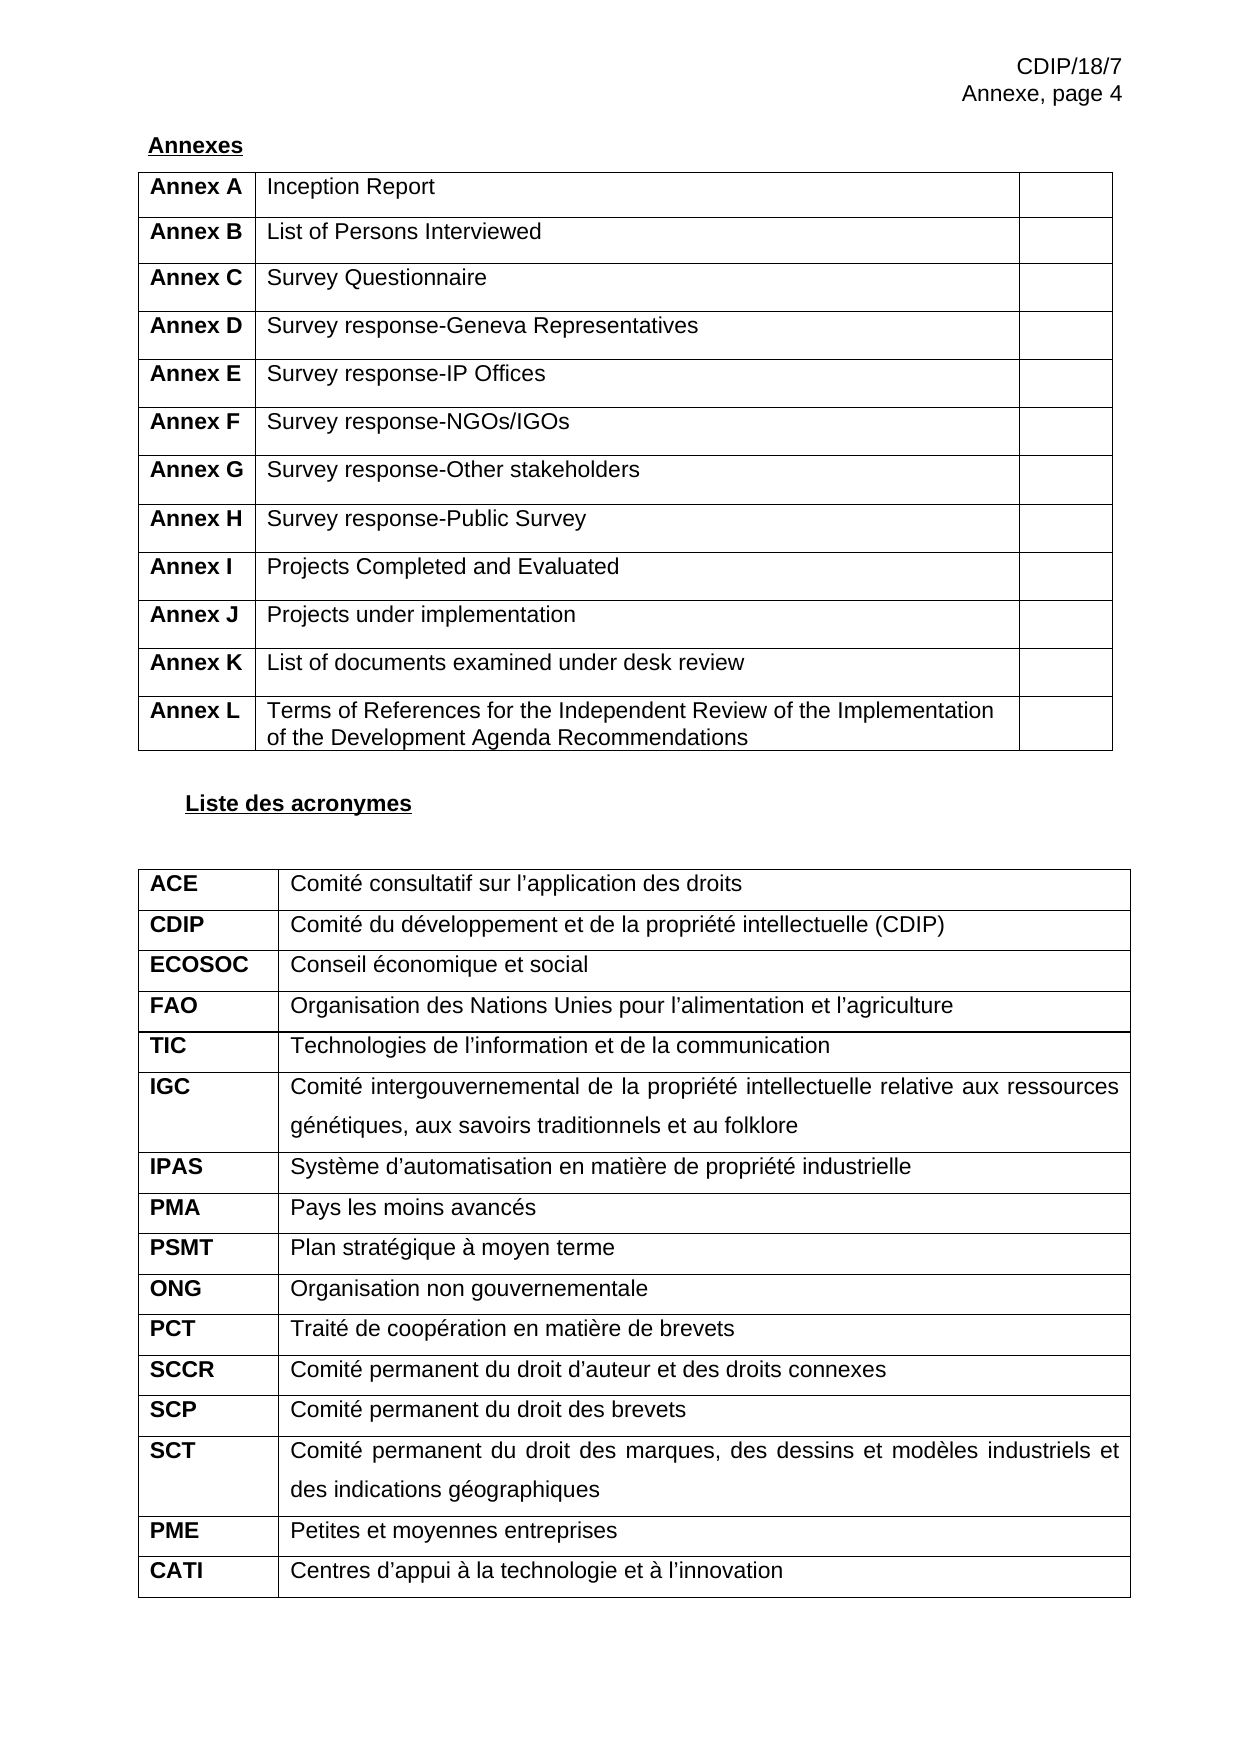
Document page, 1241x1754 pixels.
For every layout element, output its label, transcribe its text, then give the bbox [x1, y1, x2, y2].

table_cell Projects under implementation [256, 601, 1019, 648]
table_cell Annex K [139, 649, 255, 696]
table_cell Annex I [139, 553, 255, 600]
table_cell [1020, 312, 1112, 359]
table_header Annex A [139, 173, 255, 217]
table_header ACE [139, 870, 278, 910]
table_cell Comité permanent du droit des brevets [279, 1396, 1130, 1436]
table_cell ONG [139, 1275, 278, 1314]
table_cell Annex C [139, 264, 255, 311]
table_cell [1020, 697, 1112, 750]
table_cell SCP [139, 1396, 278, 1436]
table_cell [1020, 649, 1112, 696]
table_cell FAO [139, 992, 278, 1031]
table_cell Annex J [139, 601, 255, 648]
table_cell Annex G [139, 456, 255, 503]
table_cell Conseil économique et social [279, 951, 1130, 991]
table_cell Terms of References for the Independent Review of the Implementation of the Development Agenda Recommendations [256, 697, 1019, 750]
table_cell Technologies de l’information et de la communication [279, 1033, 1130, 1072]
table_cell [1020, 218, 1112, 263]
table_cell [1020, 505, 1112, 552]
table_cell Projects Completed and Evaluated [256, 553, 1019, 600]
table_cell Système d’automatisation en matière de propriété industrielle [279, 1153, 1130, 1192]
table_cell Comité du développement et de la propriété intellectuelle (CDIP) [279, 911, 1130, 950]
table_cell Survey response-NGOs/IGOs [256, 408, 1019, 455]
table_cell List of Persons Interviewed [256, 218, 1019, 263]
table_cell [1020, 456, 1112, 503]
table_cell Centres d’appui à la technologie et à l’innovation [279, 1557, 1130, 1597]
table_cell ECOSOC [139, 951, 278, 991]
table_cell Petites et moyennes entreprises [279, 1517, 1130, 1556]
table_cell SCCR [139, 1356, 278, 1395]
table_cell SCT [139, 1437, 278, 1516]
table_cell [1020, 360, 1112, 407]
table_cell Annex D [139, 312, 255, 359]
table_header Inception Report [256, 173, 1019, 217]
table_cell [1020, 601, 1112, 648]
table_cell PCT [139, 1315, 278, 1354]
table_cell Organisation des Nations Unies pour l’alimentation et l’agriculture [279, 992, 1130, 1031]
table_cell Survey Questionnaire [256, 264, 1019, 311]
list Liste des acronymes [185, 790, 1122, 817]
table_cell Survey response-Other stakeholders [256, 456, 1019, 503]
table_cell PSMT [139, 1234, 278, 1273]
table_cell Traité de coopération en matière de brevets [279, 1315, 1130, 1354]
table_cell Comité permanent du droit d’auteur et des droits connexes [279, 1356, 1130, 1395]
table_cell [1020, 408, 1112, 455]
table_cell Survey response-IP Offices [256, 360, 1019, 407]
table_cell Annex L [139, 697, 255, 750]
table_cell Comité intergouvernemental de la propriété intellectuelle relative aux ressources génétiques, aux savoirs traditionnels et au folklore [279, 1073, 1130, 1152]
table_cell CATI [139, 1557, 278, 1597]
table_cell List of documents examined under desk review [256, 649, 1019, 696]
table_header [1020, 173, 1112, 217]
list Annexes [148, 132, 1122, 158]
table_cell Survey response-Geneva Representatives [256, 312, 1019, 359]
table_cell Pays les moins avancés [279, 1194, 1130, 1233]
table_cell IPAS [139, 1153, 278, 1192]
table_cell PMA [139, 1194, 278, 1233]
table_cell Annex E [139, 360, 255, 407]
table_cell [1020, 553, 1112, 600]
table_header Comité consultatif sur l’application des droits [279, 870, 1130, 910]
table_cell Comité permanent du droit des marques, des dessins et modèles industriels et des indications géographiques [279, 1437, 1130, 1516]
table_cell Plan stratégique à moyen terme [279, 1234, 1130, 1273]
table_cell PME [139, 1517, 278, 1556]
table_cell Survey response-Public Survey [256, 505, 1019, 552]
table_cell Annex H [139, 505, 255, 552]
table_cell TIC [139, 1033, 278, 1072]
table_cell [1020, 264, 1112, 311]
table_cell Annex F [139, 408, 255, 455]
table_cell IGC [139, 1073, 278, 1152]
table_cell Annex B [139, 218, 255, 263]
table_cell Organisation non gouvernementale [279, 1275, 1130, 1314]
table_cell CDIP [139, 911, 278, 950]
